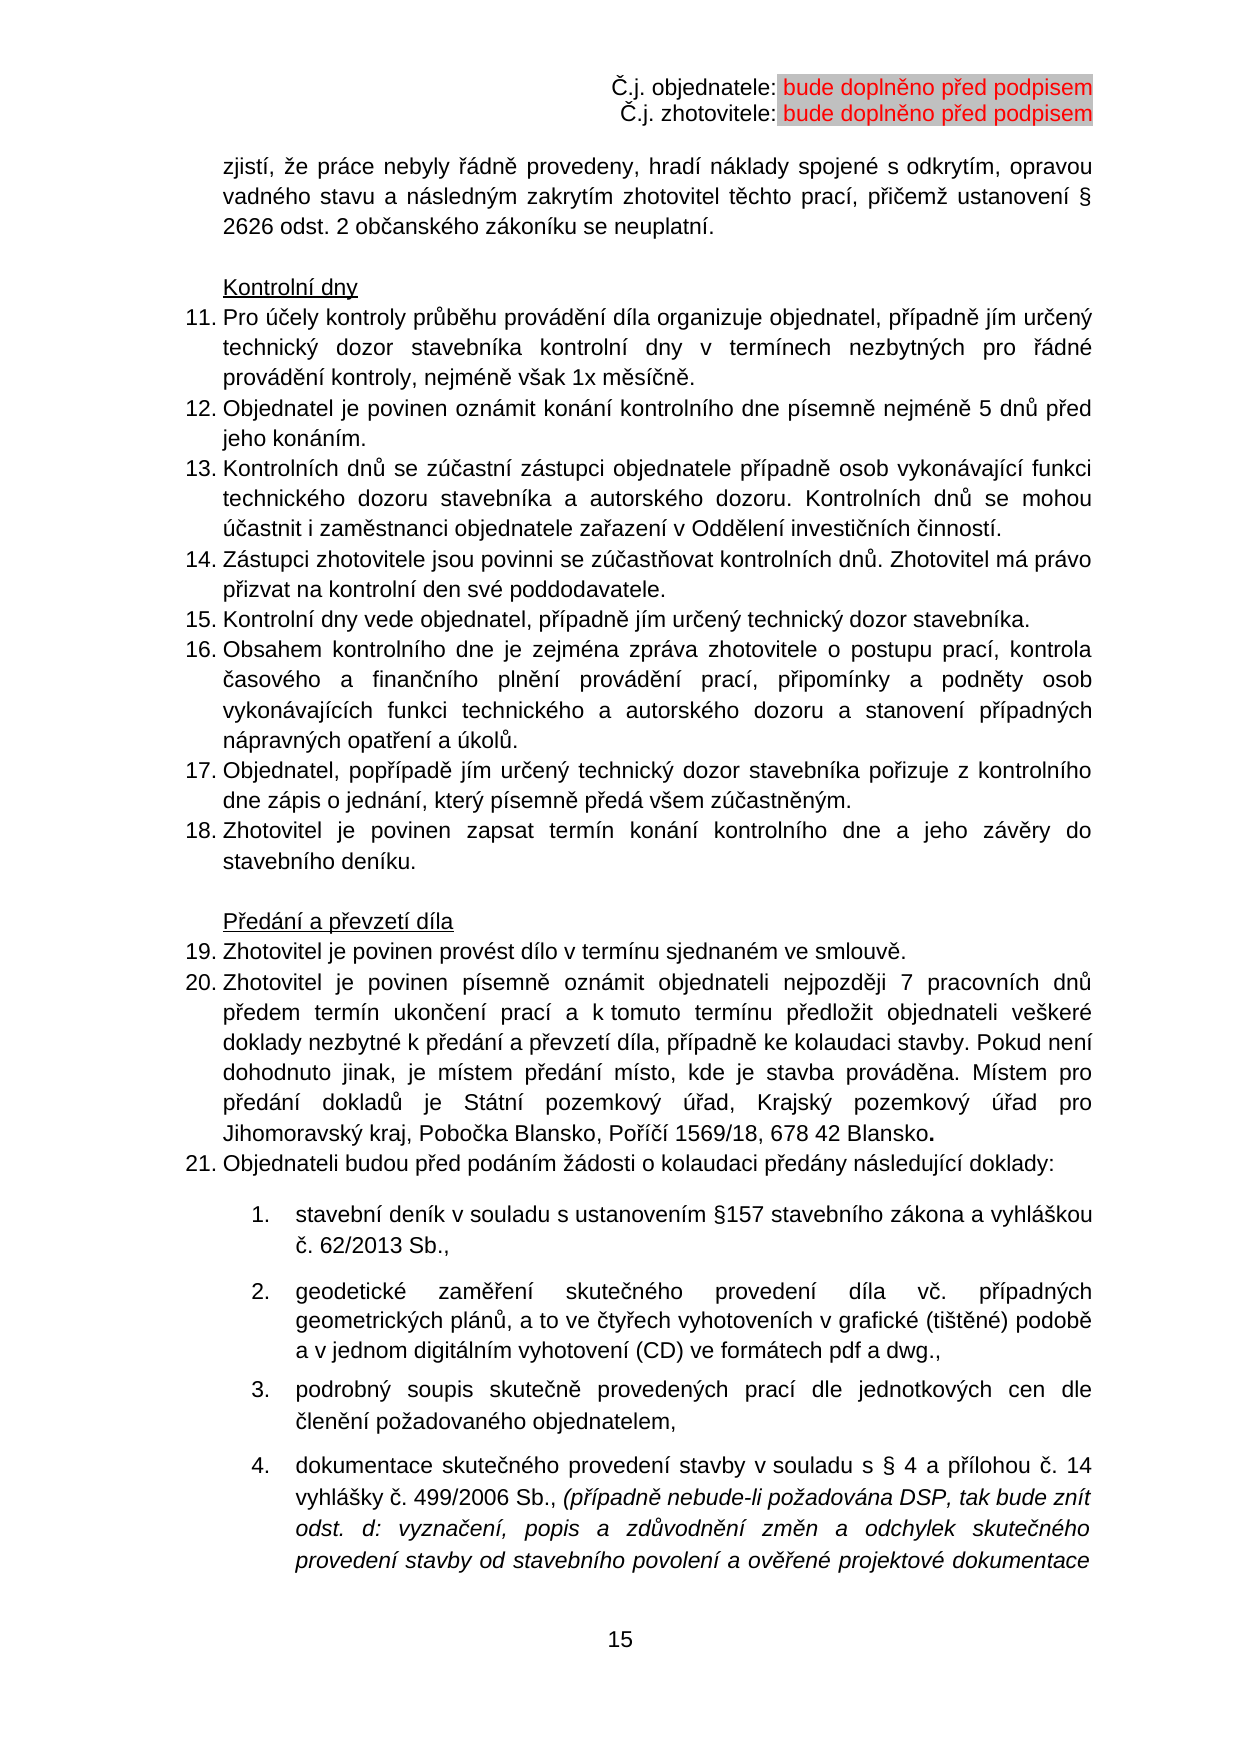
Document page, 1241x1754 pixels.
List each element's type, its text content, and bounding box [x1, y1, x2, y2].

list Zhotovitel je povinen písemně oznámit objednateli nejpozději 7 pracovních dnů předem termín ukončení prací a k tomuto termínu předložit objednateli veškeré doklady nezbytné k předání a převzetí díla, případně ke kolaudaci stavby. Pokud není dohodnuto jinak, je místem předání místo, kde je stavba prováděna. Místem pro předání dokladů je Státní pozemkový úřad, Krajský pozemkový úřad pro Jihomoravský kraj, Pobočka Blansko, Poříčí 1569/18, 678 42 Blansko. [185, 968, 1093, 1146]
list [185, 153, 1093, 239]
list Zástupci zhotovitele jsou povinni se zúčastňovat kontrolních dnů. Zhotovitel má právo přizvat na kontrolní den své poddodavatele. [185, 546, 1093, 602]
list Kontrolní dny [223, 274, 1093, 300]
list Pro účely kontroly průběhu provádění díla organizuje objednatel, případně jím určený technický dozor stavebníka kontrolní dny v termínech nezbytných pro řádné provádění kontroly, nejméně však 1x měsíčně. [185, 304, 1093, 391]
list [251, 1452, 1093, 1573]
list podrobný soupis skutečně provedených prací dle jednotkových cen dle členění požadovaného objednatelem, [251, 1376, 1093, 1434]
list Kontrolních dnů se zúčastní zástupci objednatele případně osob vykonávající funkci technického dozoru stavebníka a autorského dozoru. Kontrolních dnů se mohou účastnit i zaměstnanci objednatele zařazení v Oddělení investičních činností. [185, 455, 1093, 542]
list Zhotovitel je povinen zapsat termín konání kontrolního dne a jeho závěry do stavebního deníku. [185, 817, 1093, 874]
list Objednatel, popřípadě jím určený technický dozor stavebníka pořizuje z kontrolního dne zápis o jednání, který písemně předá všem zúčastněným. [185, 757, 1093, 813]
list Předání a převzetí díla [223, 908, 1093, 934]
list Obsahem kontrolního dne je zejména zpráva zhotovitele o postupu prací, kontrola časového a finančního plnění provádění prací, připomínky a podněty osob vykonávajících funkci technického a autorského dozoru a stanovení případných nápravných opatření a úkolů. [185, 636, 1093, 753]
list Objednatel je povinen oznámit konání kontrolního dne písemně nejméně 5 dnů před jeho konáním. [185, 394, 1093, 451]
list Objednateli budou před podáním žádosti o kolaudaci předány následující doklady: [185, 1150, 1093, 1176]
list stavební deník v souladu s ustanovením §157 stavebního zákona a vyhláškou č. 62/2013 Sb., [251, 1201, 1093, 1259]
list geodetické zaměření skutečného provedení díla vč. případných geometrických plánů, a to ve čtyřech vyhotoveních v grafické (tištěné) podobě a v jednom digitálním vyhotovení (CD) ve formátech pdf a dwg., [251, 1276, 1093, 1364]
list Zhotovitel je povinen provést dílo v termínu sjednaném ve smlouvě. [185, 938, 1093, 964]
list Kontrolní dny vede objednatel, případně jím určený technický dozor stavebníka. [185, 606, 1093, 632]
